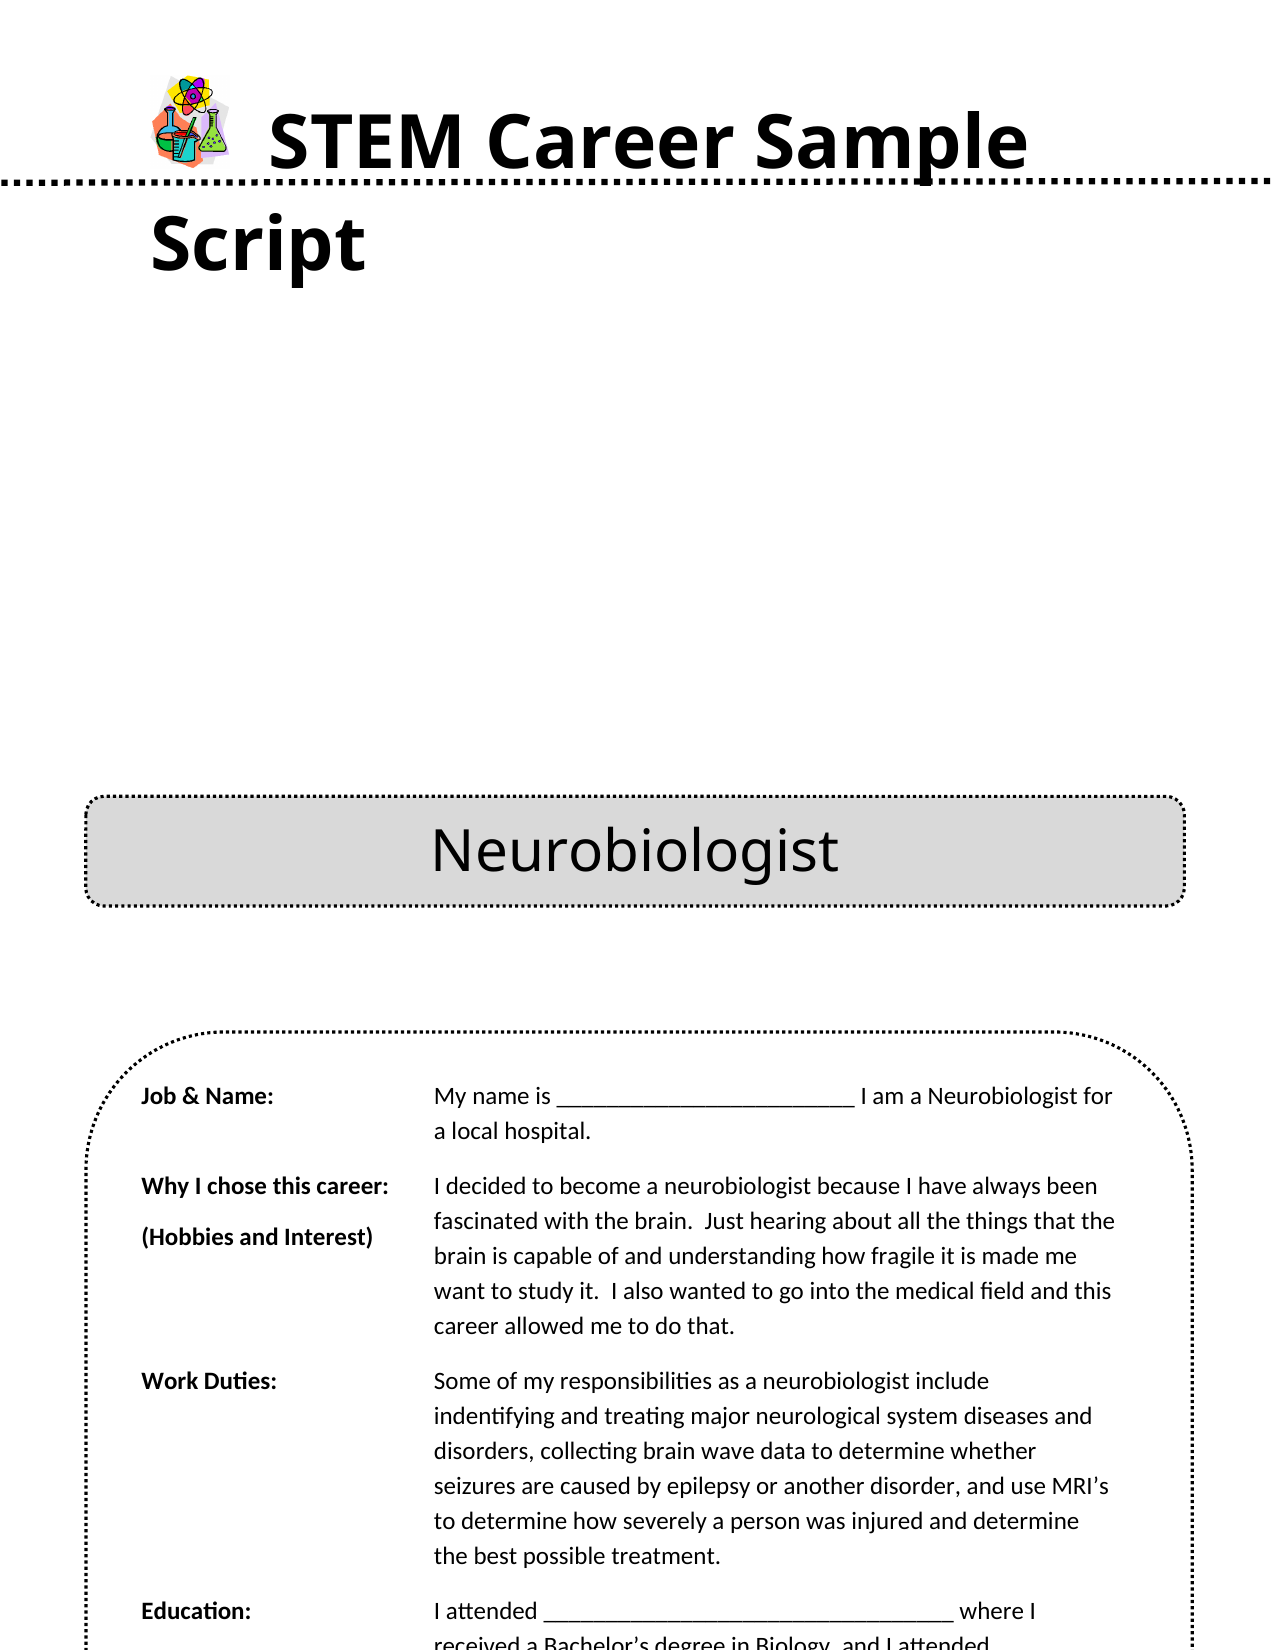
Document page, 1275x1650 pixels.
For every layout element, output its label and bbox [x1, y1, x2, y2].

picture [150, 75, 230, 169]
